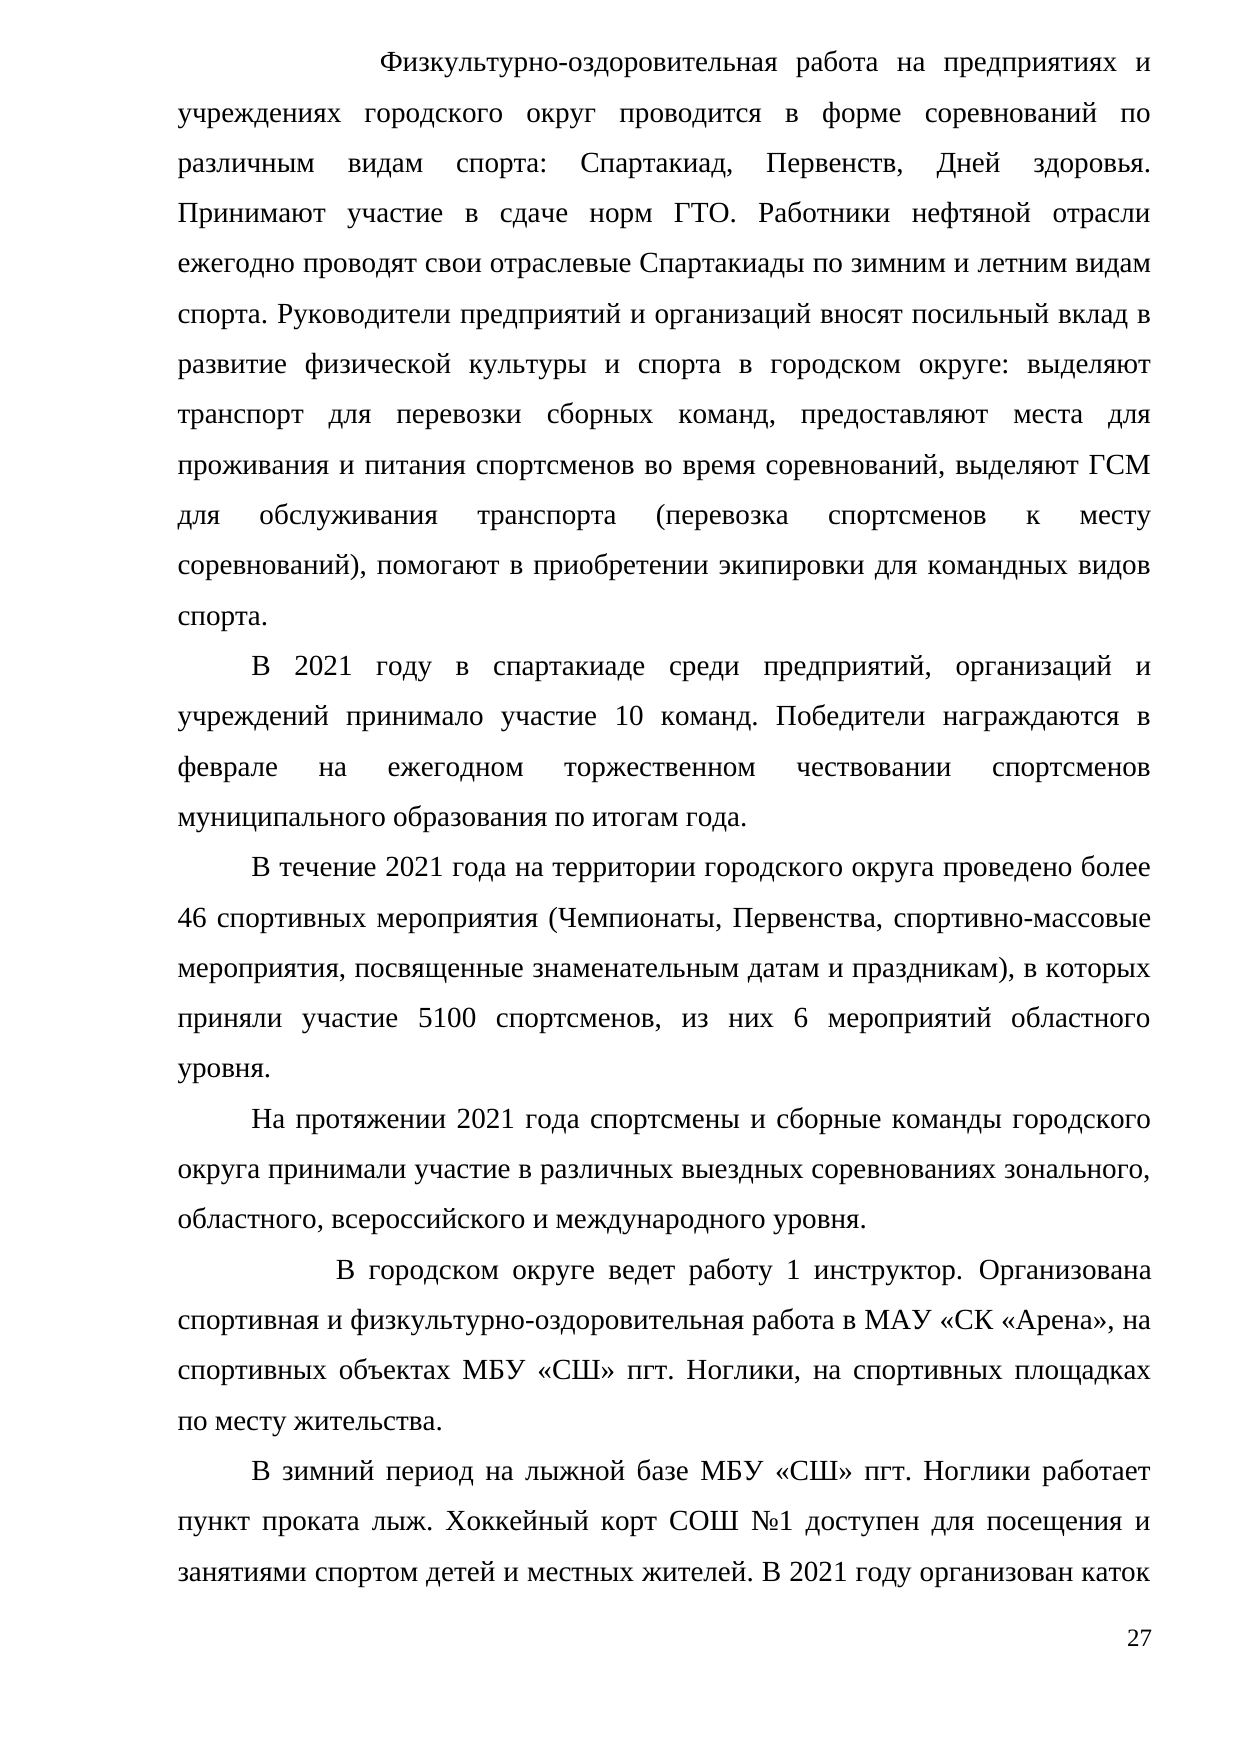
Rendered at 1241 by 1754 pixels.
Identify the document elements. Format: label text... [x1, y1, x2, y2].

text Физкультурно-оздоровительная работа на предприятиях и учреждениях городского округ проводится в форме соревнований по различным видам спорта: Спартакиад, Первенств, Дней здоровья. Принимают участие в сдаче норм ГТО. Работники нефтяной отрасли ежегодно проводят свои отраслевые Спартакиады по зимним и летним видам спорта. Руководители предприятий и организаций вносят посильный вклад в развитие физической культуры и спорта в городском округе: выделяют транспорт для перевозки сборных команд, предоставляют места для проживания и питания спортсменов во время соревнований, выделяют ГСМ для обслуживания транспорта (перевозка спортсменов к месту соревнований), помогают в приобретении экипировки для командных видов спорта. [177, 44, 1152, 631]
text На протяжении 2021 года спортсмены и сборные команды городского округа принимали участие в различных выездных соревнованиях зонального, областного, всероссийского и международного уровня. [177, 1101, 1152, 1235]
text В 2021 году в спартакиаде среди предприятий, организаций и учреждений принимало участие 10 команд. Победители награждаются в феврале на ежегодном торжественном чествовании спортсменов муниципального образования по итогам года. [177, 648, 1152, 833]
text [177, 1453, 1152, 1587]
text В течение 2021 года на территории городского округа проведено более 46 спортивных мероприятия (Чемпионаты, Первенства, спортивно-массовые мероприятия, посвященные знаменательным датам и праздникам), в которых приняли участие 5100 спортсменов, из них 6 мероприятий областного уровня. [177, 849, 1152, 1084]
text В городском округе ведет работу 1 инструктор. Организована спортивная и физкультурно-оздоровительная работа в МАУ «СК «Арена», на спортивных объектах МБУ «СШ» пгт. Ноглики, на спортивных площадках по месту жительства. [177, 1252, 1152, 1436]
